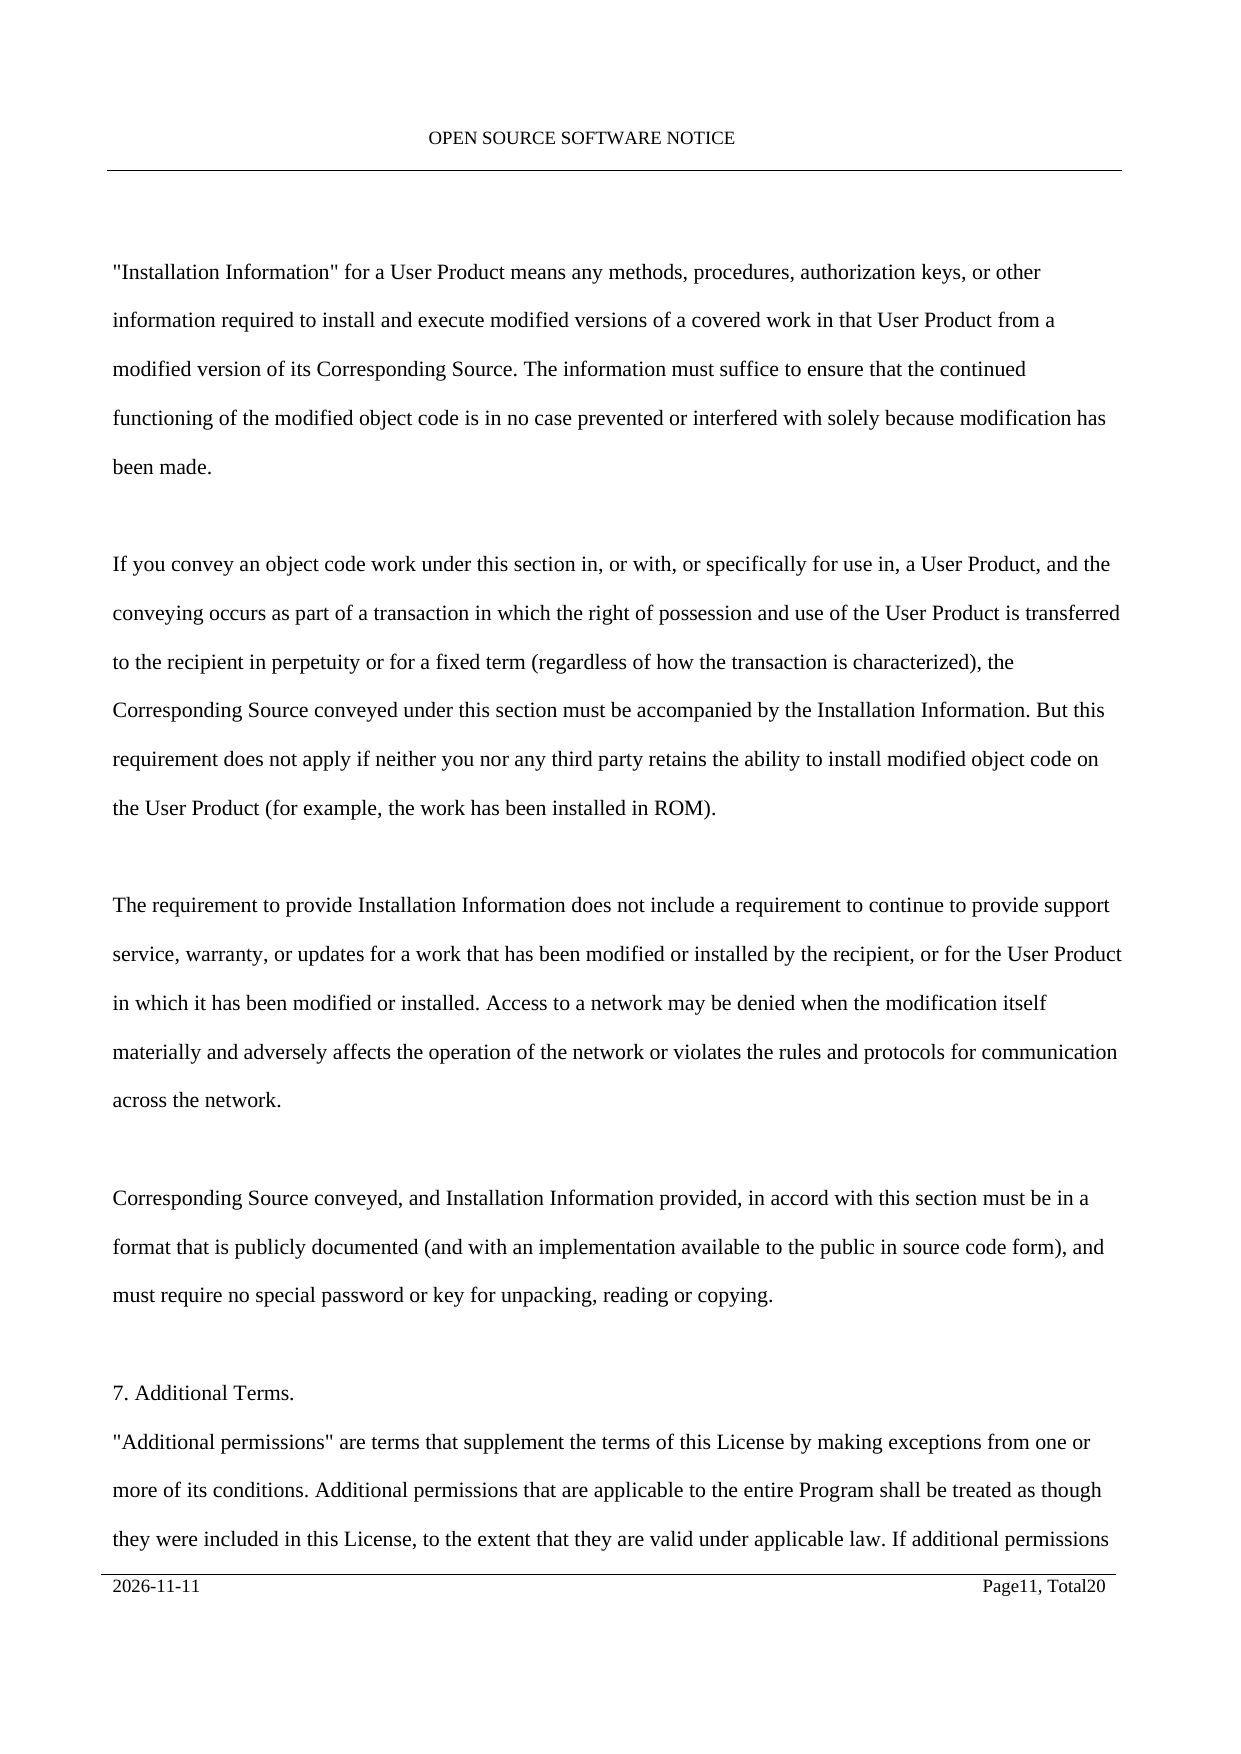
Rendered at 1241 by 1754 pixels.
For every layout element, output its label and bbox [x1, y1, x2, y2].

text [112, 206, 1128, 1555]
